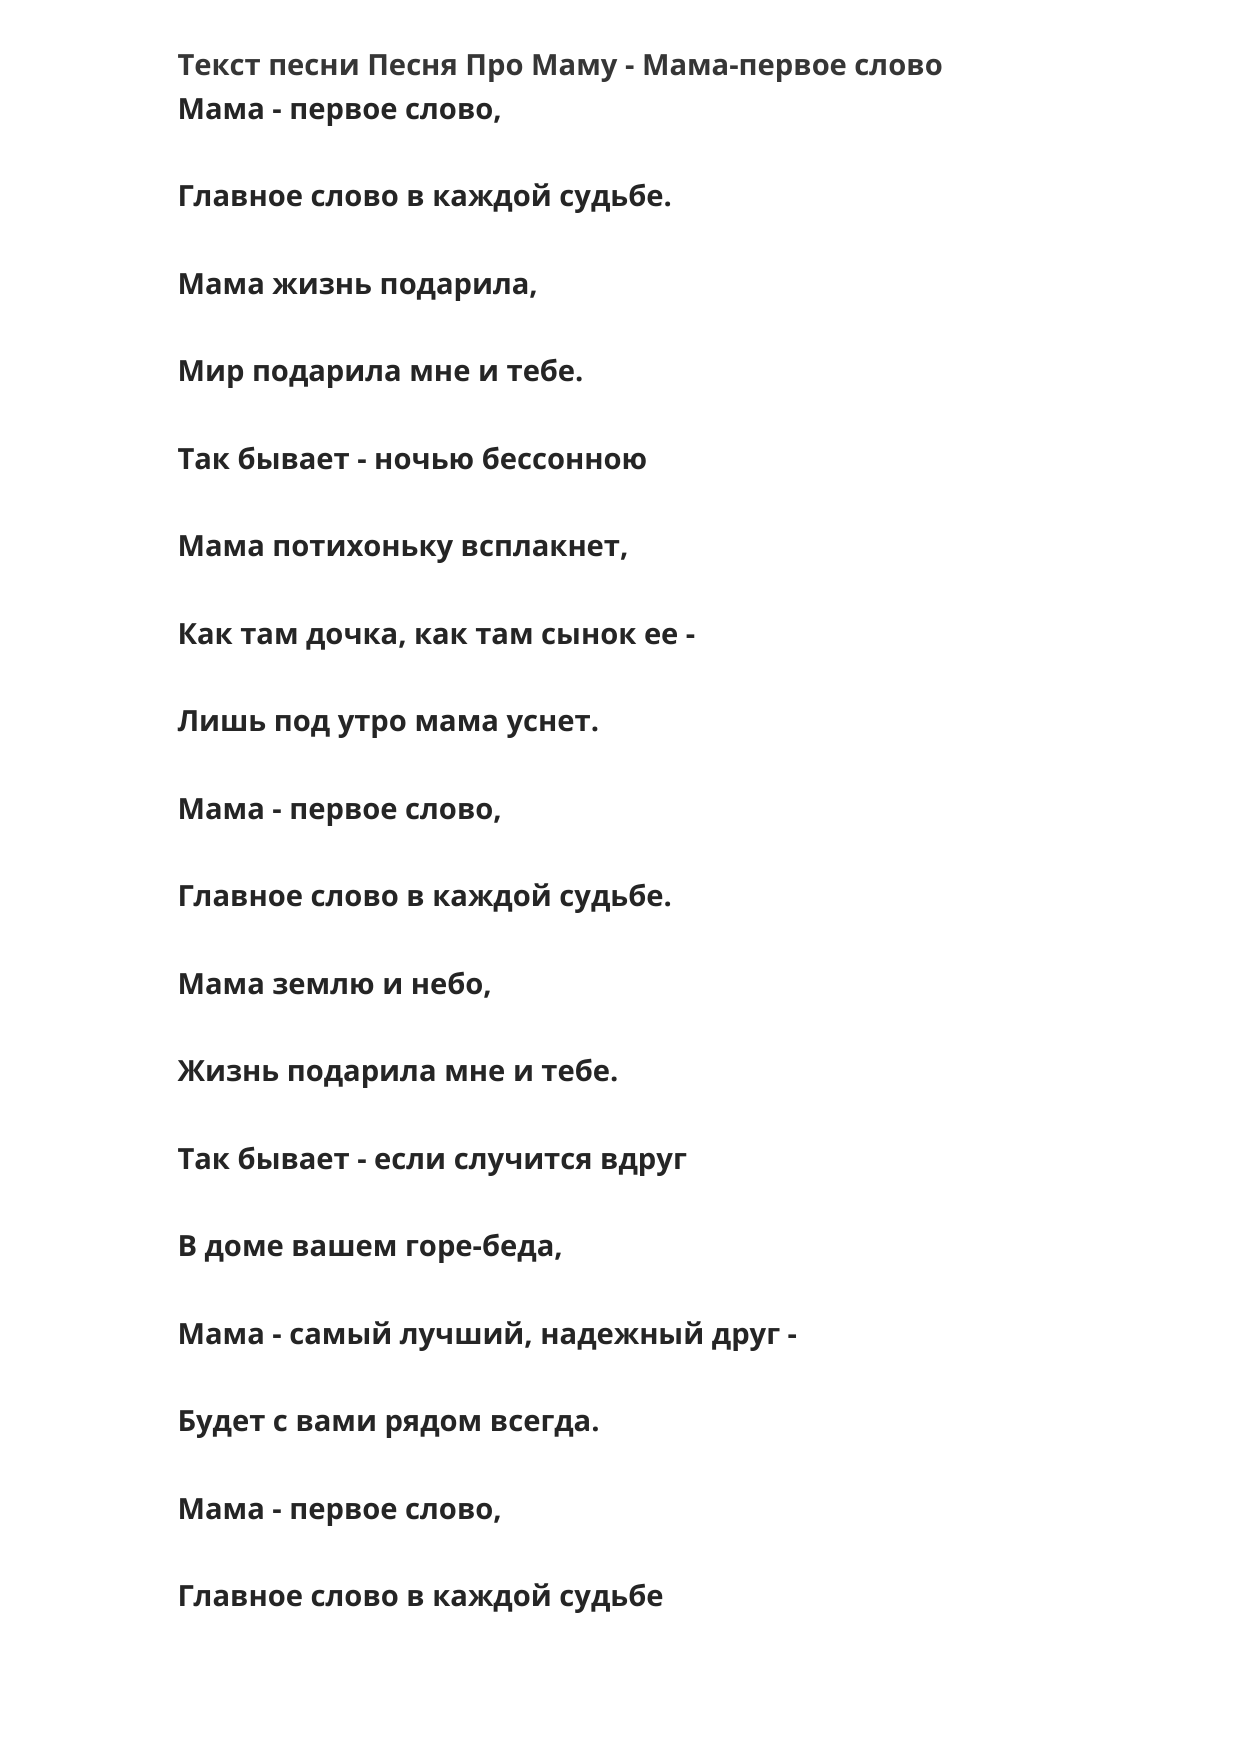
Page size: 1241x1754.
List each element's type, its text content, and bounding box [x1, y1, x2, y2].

subtitle Текст песни Песня Про Маму - Мама-первое слово [177, 44, 1152, 84]
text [177, 84, 1152, 1659]
